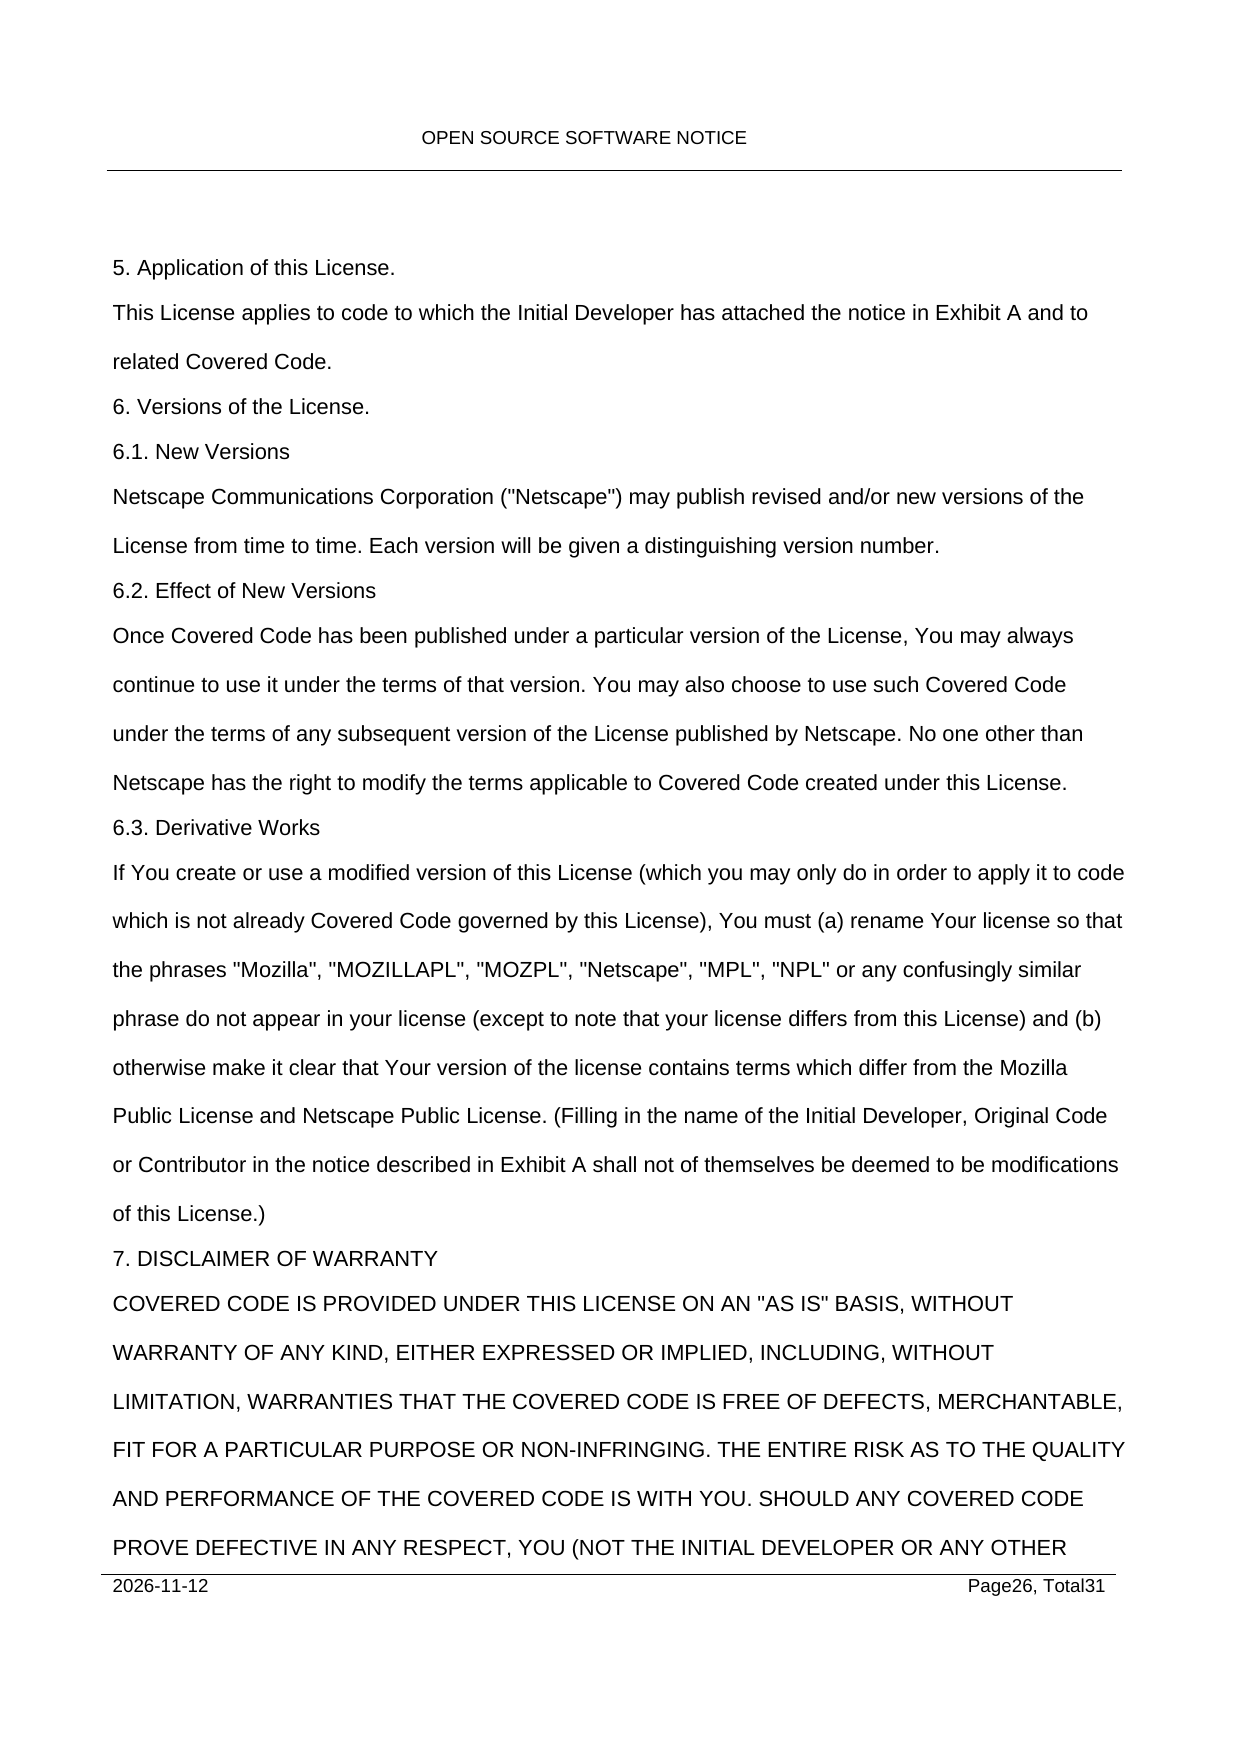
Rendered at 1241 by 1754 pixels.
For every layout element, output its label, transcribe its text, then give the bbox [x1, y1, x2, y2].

text 6.3. Derivative Works [112, 811, 1128, 843]
text Once Covered Code has been published under a particular version of the License, You may always continue to use it under the terms of that version. You may also choose to use such Covered Code under the terms of any subsequent version of the License published by Netscape. No one other than Netscape has the right to modify the terms applicable to Covered Code created under this License. [112, 619, 1128, 798]
text This License applies to code to which the Initial Developer has attached the notice in Exhibit A and to related Covered Code. [112, 297, 1128, 378]
text If You create or use a modified version of this License (which you may only do in order to apply it to code which is not already Covered Code governed by this License), You must (a) rename Your license so that the phrases "Mozilla", "MOZILLAPL", "MOZPL", "Netscape", "MPL", "NPL" or any confusingly similar phrase do not appear in your license (except to note that your license differs from this License) and (b) otherwise make it clear that Your version of the license contains terms which differ from the Mozilla Public License and Netscape Public License. (Filling in the name of the Initial Developer, Original Code or Contributor in the notice described in Exhibit A shall not of themselves be deemed to be modifications of this License.) [112, 856, 1128, 1230]
text 6.2. Effect of New Versions [112, 574, 1128, 607]
text 5. Application of this License. [112, 251, 1128, 284]
text 7. DISCLAIMER OF WARRANTY [112, 1242, 1128, 1275]
text 6. Versions of the License. [112, 390, 1128, 423]
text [112, 1287, 1128, 1564]
text 6.1. New Versions [112, 436, 1128, 468]
text Netscape Communications Corporation ("Netscape") may publish revised and/or new versions of the License from time to time. Each version will be given a distinguishing version number. [112, 481, 1128, 562]
